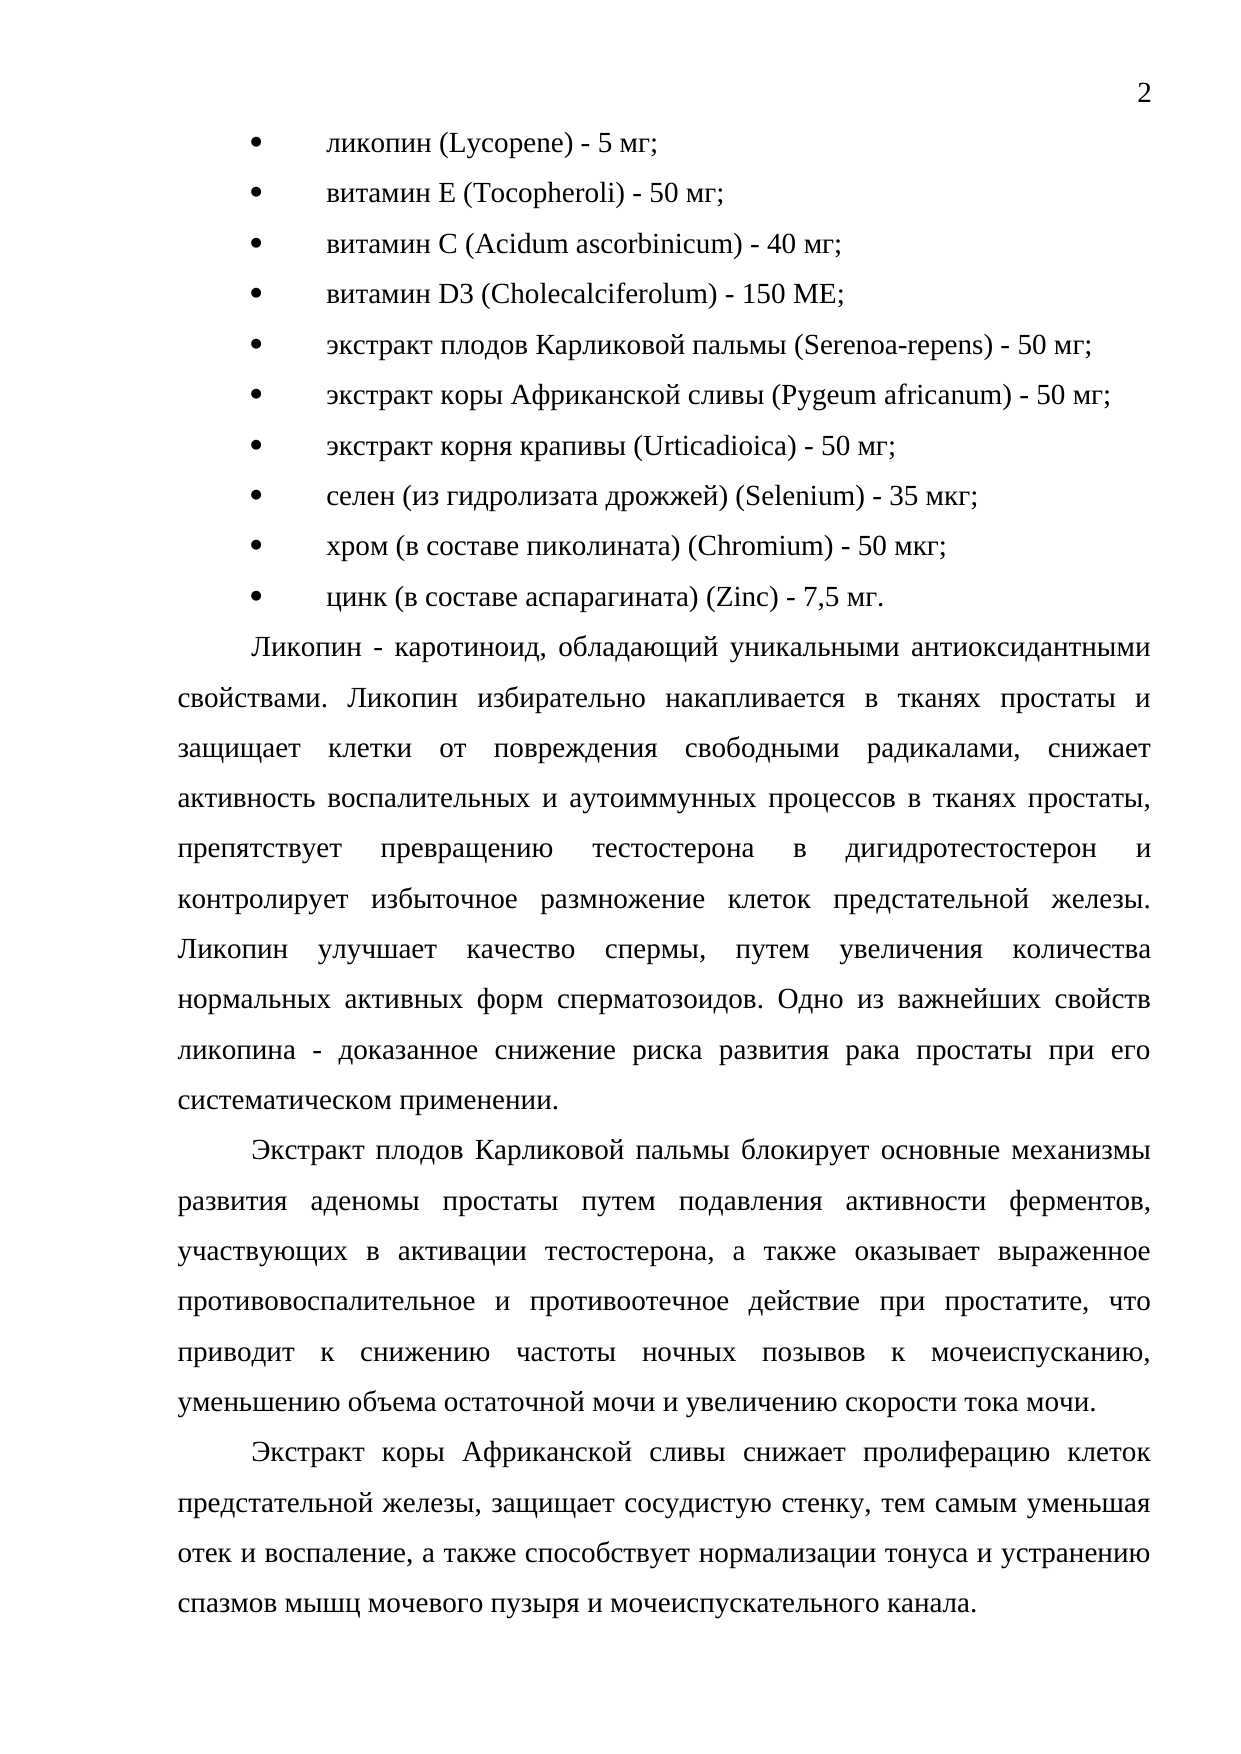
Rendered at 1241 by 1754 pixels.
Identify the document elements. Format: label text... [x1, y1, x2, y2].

text Ликопин - каротиноид, обладающий уникальными антиоксидантными свойствами. Ликопин избирательно накапливается в тканях простаты и защищает клетки от повреждения свободными радикалами, снижает активность воспалительных и аутоиммунных процессов в тканях простаты, препятствует превращению тестостерона в дигидротестостерон и контролирует избыточное размножение клеток предстательной железы. Ликопин улучшает качество спермы, путем увеличения количества нормальных активных форм сперматозоидов. Одно из важнейших свойств ликопина - доказанное снижение риска развития рака простаты при его систематическом применении. [177, 629, 1152, 1116]
list хром (в составе пиколината) (Chromium) - 50 мкг; [177, 528, 1152, 562]
list экстракт корня крапивы (Urticadioica) - 50 мг; [177, 428, 1152, 461]
text Экстракт коры Африканской сливы снижает пролиферацию клеток предстательной железы, защищает сосудистую стенку, тем самым уменьшая отек и воспаление, а также способствует нормализации тонуса и устранению спазмов мышц мочевого пузыря и мочеиспускательного канала. [177, 1434, 1152, 1619]
list ликопин (Lycopene) - 5 мг; [177, 125, 1152, 159]
list витамин С (Acidum ascorbinicum) - 40 мг; [177, 226, 1152, 260]
list цинк (в составе аспарагината) (Zinc) - 7,5 мг. [177, 579, 1152, 613]
list экстракт плодов Карликовой пальмы (Serenoa-repens) - 50 мг; [177, 327, 1152, 361]
list селен (из гидролизата дрожжей) (Selenium) - 35 мкг; [177, 478, 1152, 512]
list витамин D3 (Cholecalciferolum) - 150 МЕ; [177, 276, 1152, 310]
text Экстракт плодов Карликовой пальмы блокирует основные механизмы развития аденомы простаты путем подавления активности ферментов, участвующих в активации тестостерона, а также оказывает выраженное противовоспалительное и противоотечное действие при простатите, что приводит к снижению частоты ночных позывов к мочеиспусканию, уменьшению объема остаточной мочи и увеличению скорости тока мочи. [177, 1132, 1152, 1418]
list витамин Е (Tocopheroli) - 50 мг; [177, 176, 1152, 209]
list экстракт коры Африканской сливы (Pygeum africanum) - 50 мг; [177, 377, 1152, 411]
